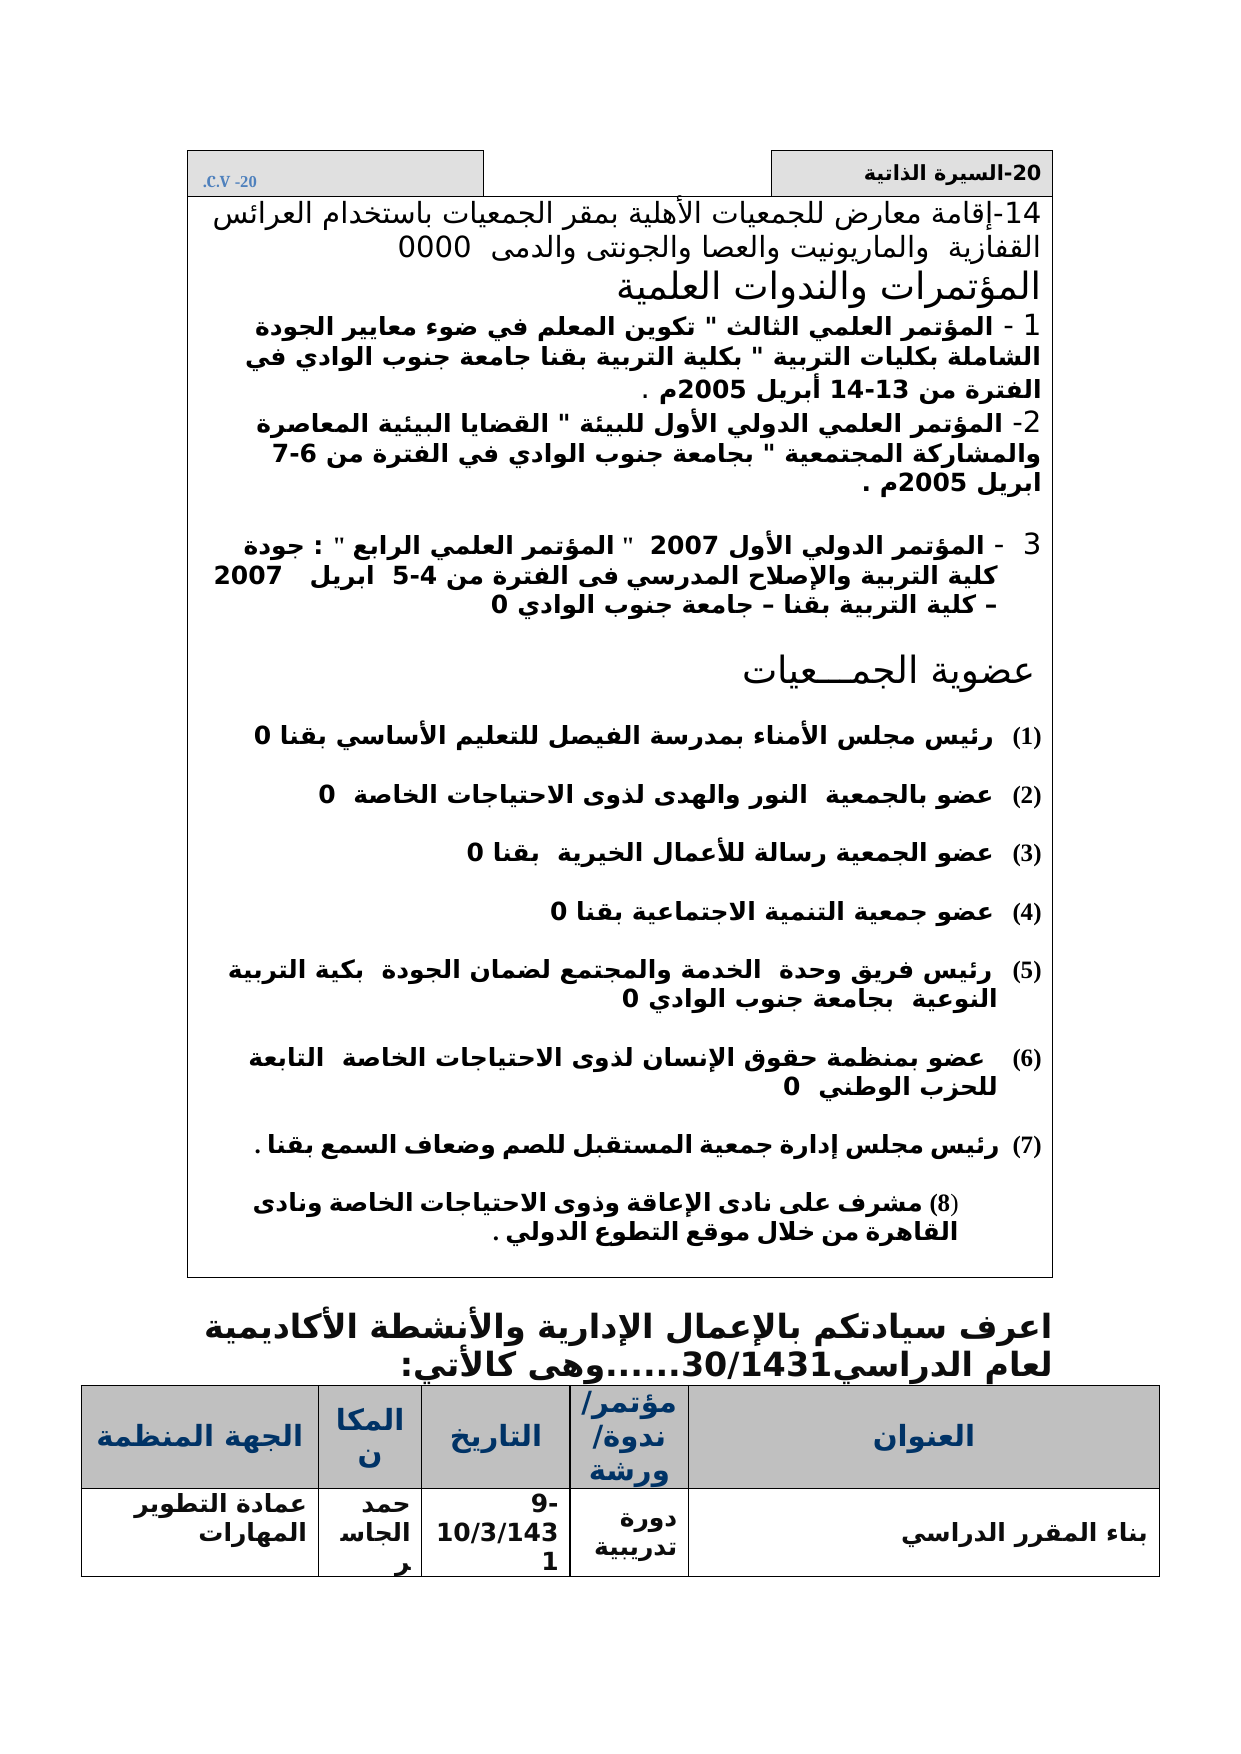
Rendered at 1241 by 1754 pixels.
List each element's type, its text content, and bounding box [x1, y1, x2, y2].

table_cell دورة تدريبية [571, 1489, 688, 1576]
table_cell بناء المقرر الدراسي [689, 1489, 1159, 1576]
table_header التاريخ [422, 1386, 569, 1488]
text اعرف سيادتكم بالإعمال الإدارية والأنشطة الأكاديمية لعام الدراسي30/1431......وهى كالأتي: [187, 1307, 1053, 1385]
table_header المكان [319, 1386, 421, 1488]
table_cell حمد الجاسر [319, 1489, 421, 1576]
table_header مؤتمر/ندوة/ ورشة [571, 1386, 688, 1488]
table_header العنوان [689, 1386, 1159, 1488]
table_header 20-السيرة الذاتية [772, 151, 1052, 196]
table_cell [188, 197, 1052, 1277]
table_cell عمادة التطوير المهارات [82, 1489, 318, 1576]
table_header [484, 150, 771, 196]
table_header الجهة المنظمة [82, 1386, 318, 1488]
table_cell 9-10/3/1431 [422, 1489, 569, 1576]
table_header 20- C.V. [188, 151, 483, 196]
